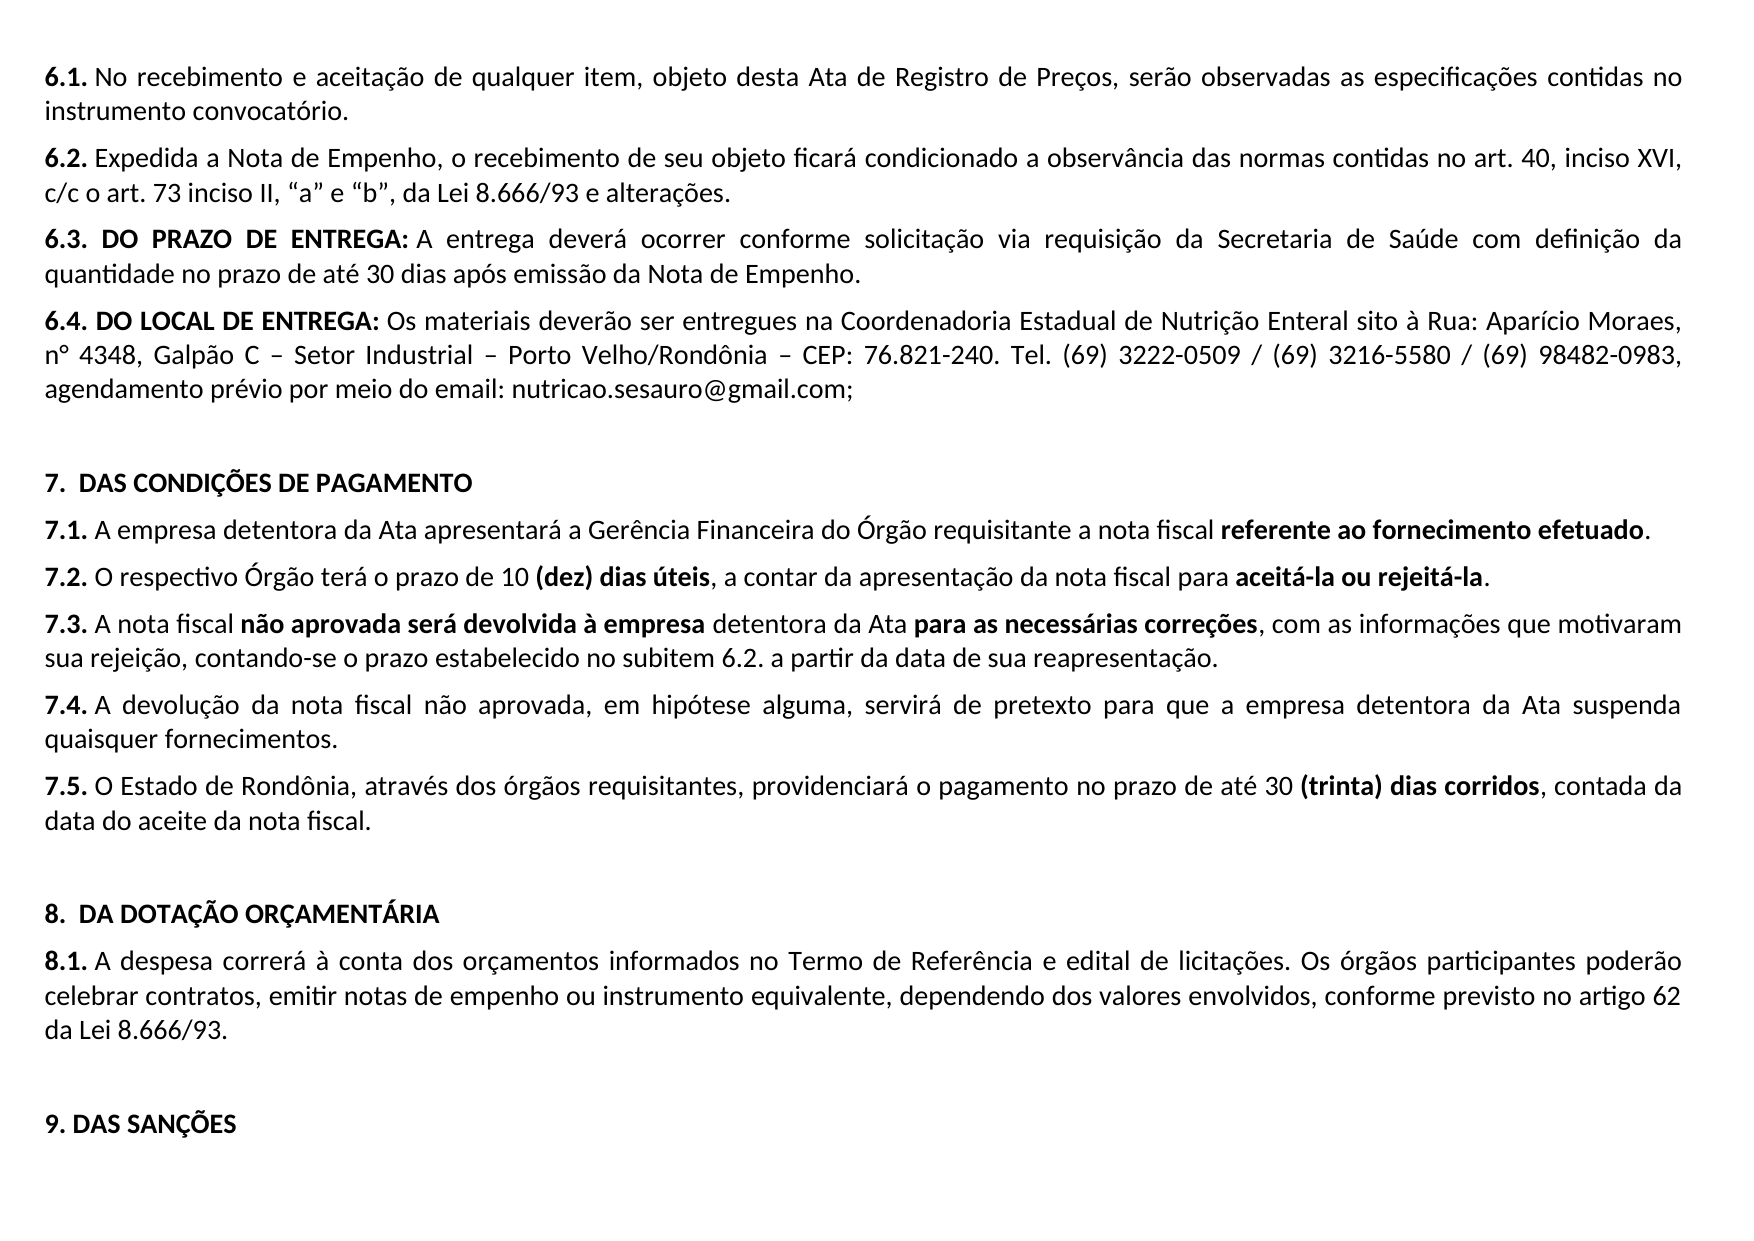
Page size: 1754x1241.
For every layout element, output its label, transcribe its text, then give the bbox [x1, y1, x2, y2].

text 7. DAS CONDIÇÕES DE PAGAMENTO [44, 465, 1682, 500]
text 7.1. A empresa detentora da Ata apresentará a Gerência Financeira do Órgão requisitante a nota fiscal referente ao fornecimento efetuado. [44, 512, 1682, 547]
text 6.4. DO LOCAL DE ENTREGA: Os materiais deverão ser entregues na Coordenadoria Estadual de Nutrição Enteral sito à Rua: Aparício Moraes, n° 4348, Galpão C – Setor Industrial – Porto Velho/Rondônia – CEP: 76.821-240. Tel. (69) 3222-0509 / (69) 3216-5580 / (69) 98482-0983, agendamento prévio por meio do email: nutricao.sesauro@gmail.com; [44, 303, 1682, 406]
text 7.2. O respectivo Órgão terá o prazo de 10 (dez) dias úteis, a contar da apresentação da nota fiscal para aceitá-la ou rejeitá-la. [44, 559, 1682, 593]
text 7.3. A nota fiscal não aprovada será devolvida à empresa detentora da Ata para as necessárias correções, com as informações que motivaram sua rejeição, contando-se o prazo estabelecido no subitem 6.2. a partir da data de sua reapresentação. [44, 606, 1682, 675]
text 6.3. DO PRAZO DE ENTREGA: A entrega deverá ocorrer conforme solicitação via requisição da Secretaria de Saúde com definição da quantidade no prazo de até 30 dias após emissão da Nota de Empenho. [44, 222, 1682, 290]
text 8. DA DOTAÇÃO ORÇAMENTÁRIA [44, 897, 1682, 931]
text 8.1. A despesa correrá à conta dos orçamentos informados no Termo de Referência e edital de licitações. Os órgãos participantes poderão celebrar contratos, emitir notas de empenho ou instrumento equivalente, dependendo dos valores envolvidos, conforme previsto no artigo 62 da Lei 8.666/93. [44, 943, 1682, 1047]
text 7.5. O Estado de Rondônia, através dos órgãos requisitantes, providenciará o pagamento no prazo de até 30 (trinta) dias corridos, contada da data do aceite da nota fiscal. [44, 768, 1682, 837]
text 6.2. Expedida a Nota de Empenho, o recebimento de seu objeto ficará condicionado a observância das normas contidas no art. 40, inciso XVI, c/c o art. 73 inciso II, “a” e “b”, da Lei 8.666/93 e alterações. [44, 140, 1682, 209]
text 6.1. No recebimento e aceitação de qualquer item, objeto desta Ata de Registro de Preços, serão observadas as especificações contidas no instrumento convocatório. [44, 59, 1682, 128]
text 9. DAS SANÇÕES [44, 1106, 1682, 1140]
text 7.4. A devolução da nota fiscal não aprovada, em hipótese alguma, servirá de pretexto para que a empresa detentora da Ata suspenda quaisquer fornecimentos. [44, 687, 1682, 756]
